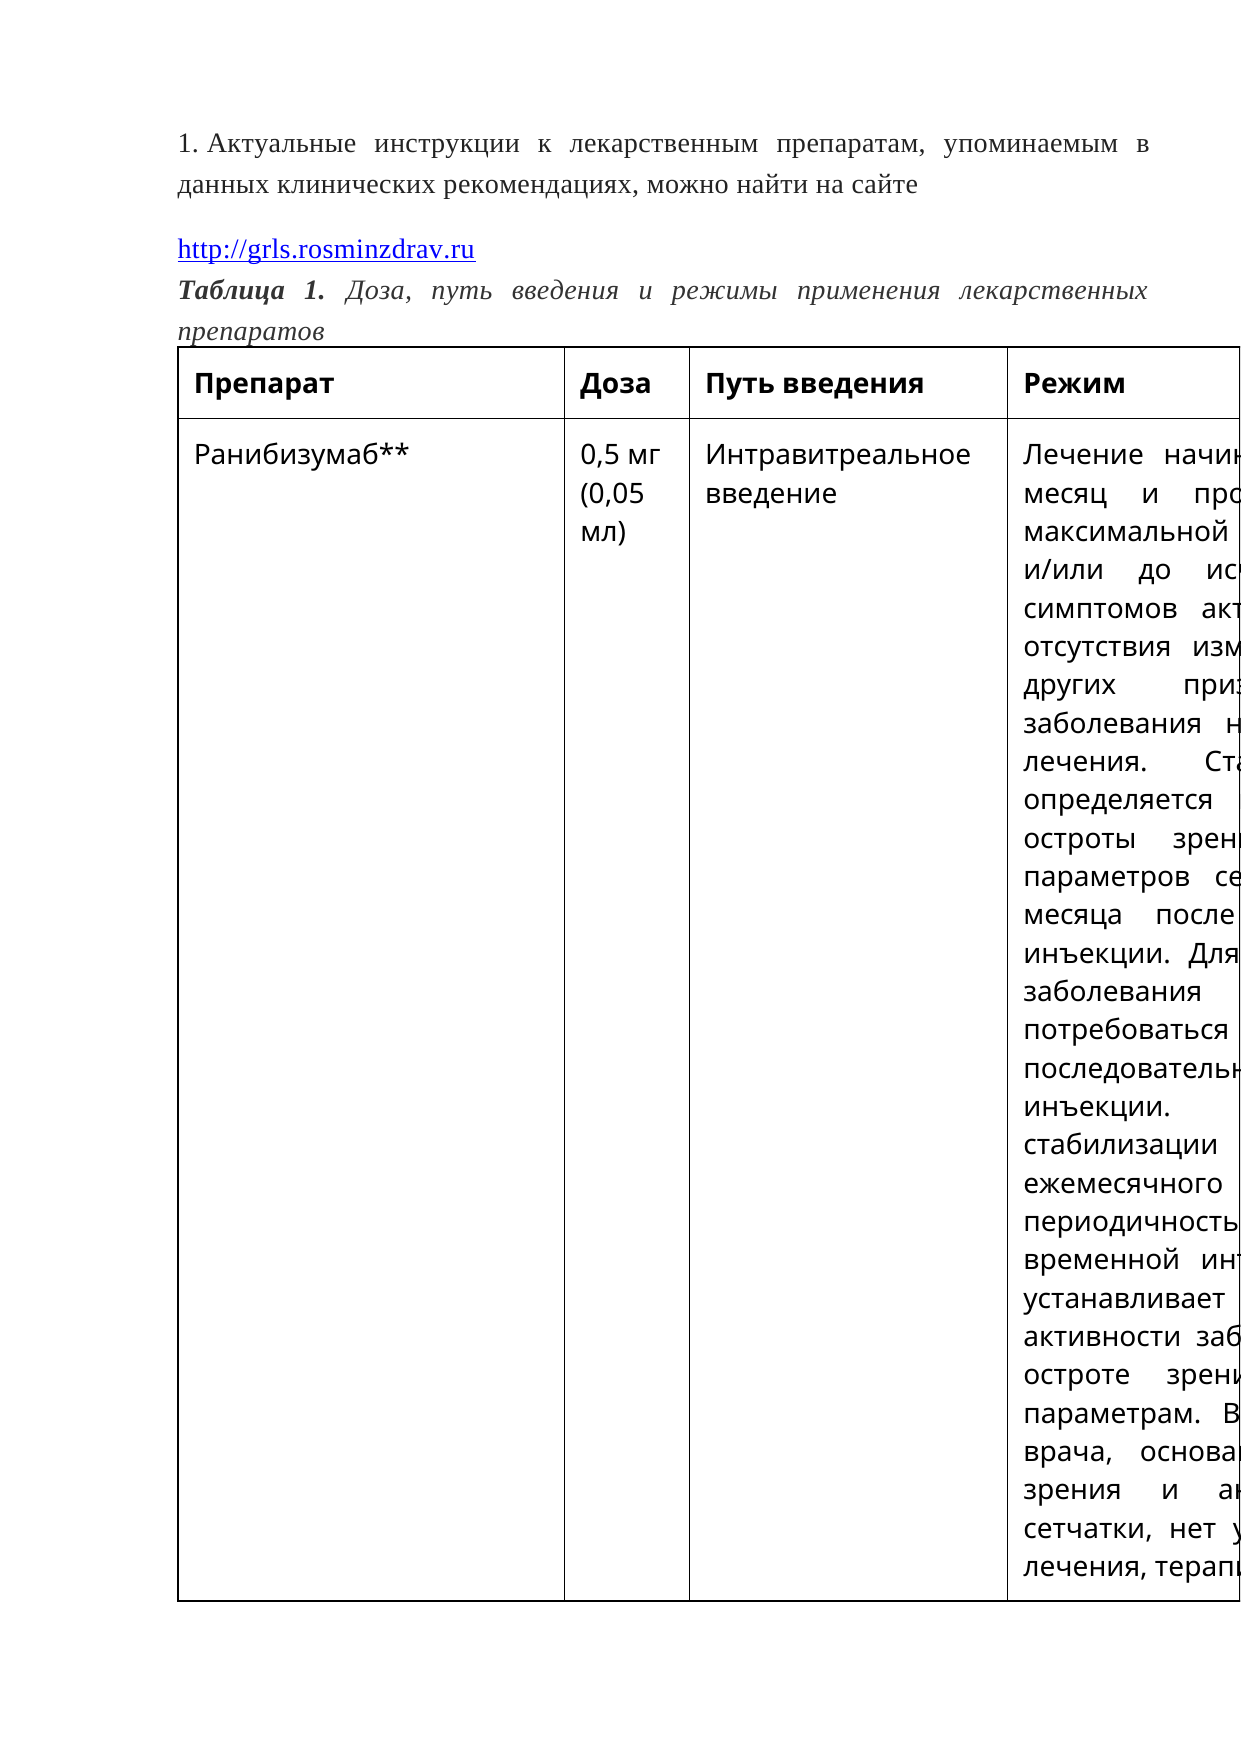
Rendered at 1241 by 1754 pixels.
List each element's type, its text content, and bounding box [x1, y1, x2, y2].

table_header Препарат [179, 348, 564, 417]
text http://grls.rosminzdrav.ru [177, 224, 1152, 265]
text 1. Актуальные инструкции к лекарственным препаратам, упоминаемым в данных клинических рекомендациях, можно найти на сайте [177, 118, 1152, 199]
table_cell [1008, 419, 1239, 1600]
table_cell Интравитреальное введение [690, 419, 1007, 1600]
table_header Режим [1008, 348, 1239, 417]
table_header Доза [565, 348, 689, 417]
table_header Путь введения [690, 348, 1007, 417]
table_cell Ранибизумаб** [179, 419, 564, 1600]
text Таблица 1. Доза, путь введения и режимы применения лекарственных препаратов [177, 265, 1152, 346]
table_cell 0,5 мг (0,05 мл) [565, 419, 689, 1600]
